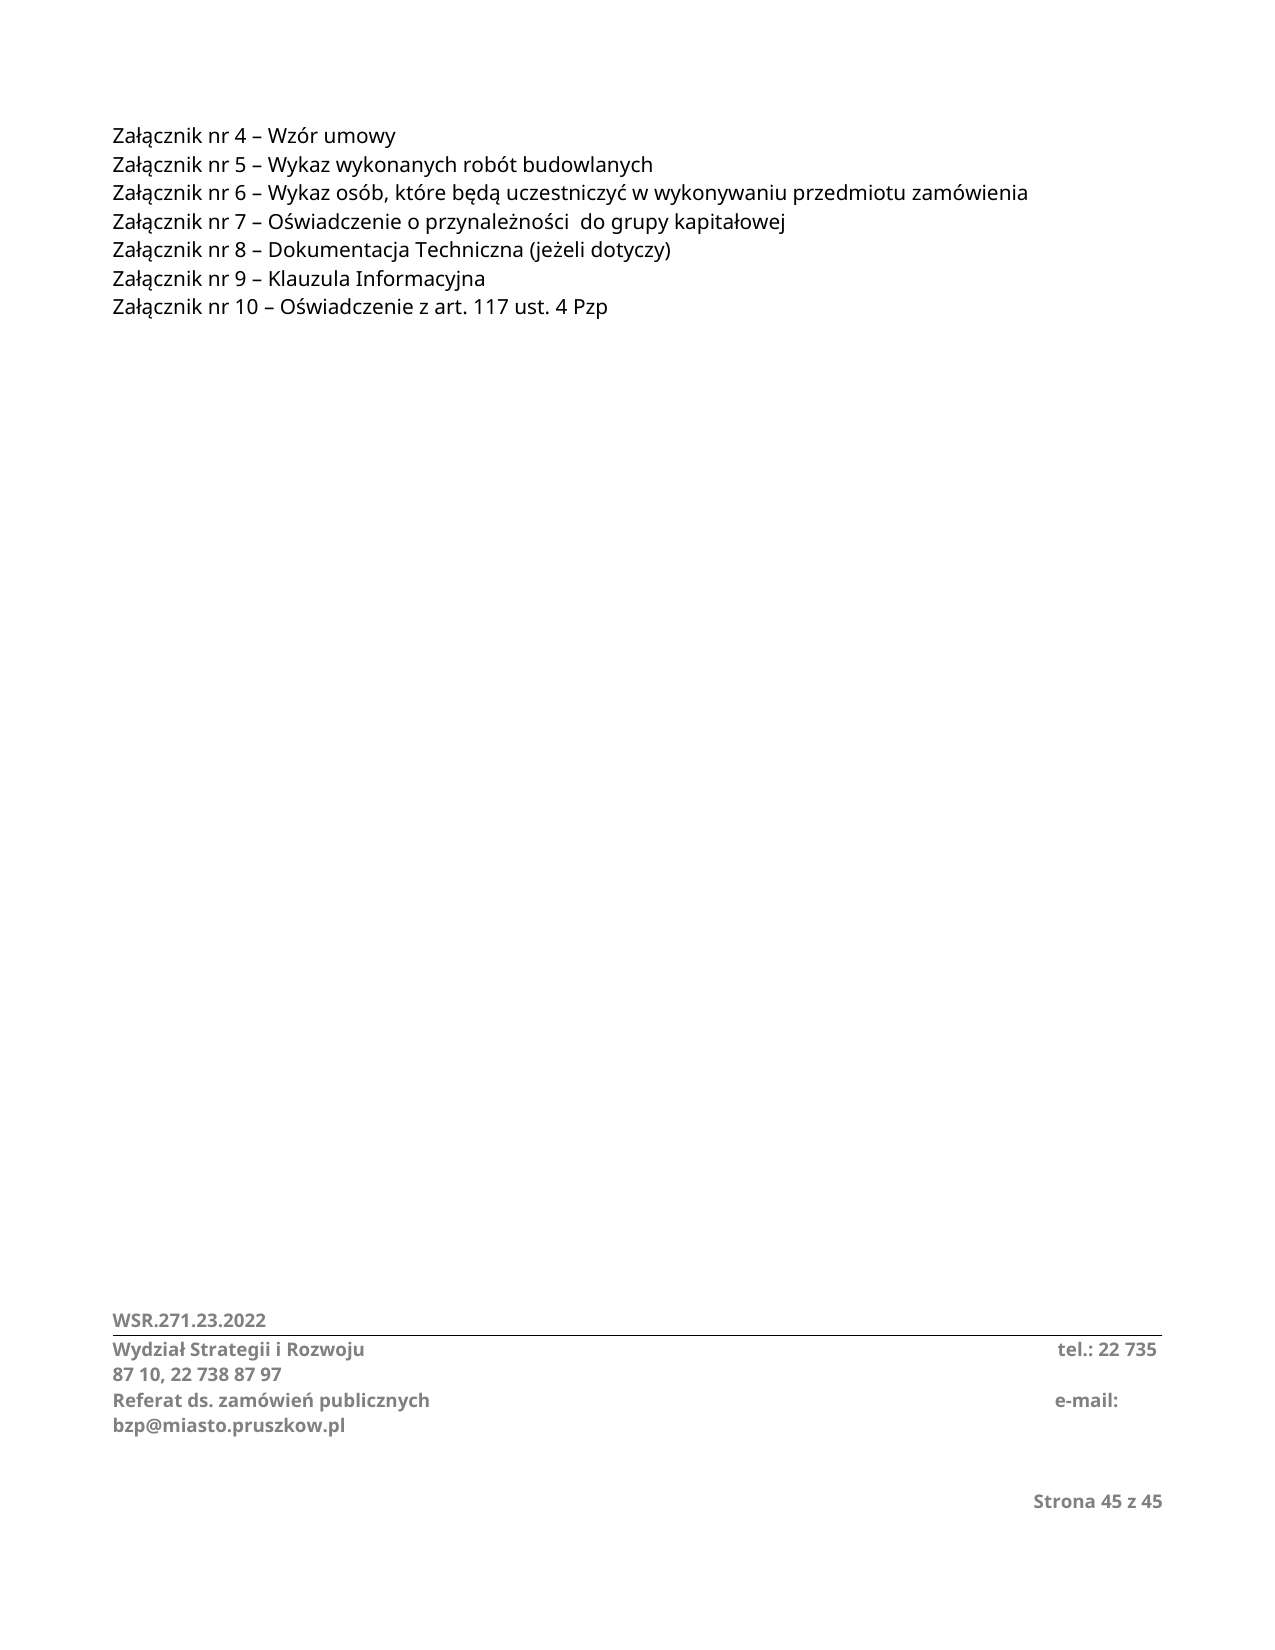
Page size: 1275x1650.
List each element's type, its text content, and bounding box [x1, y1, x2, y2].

text Załącznik nr 10 – Oświadczenie z art. 117 ust. 4 Pzp [112, 292, 1162, 321]
text Załącznik nr 6 – Wykaz osób, które będą uczestniczyć w wykonywaniu przedmiotu zamówienia [112, 178, 1162, 207]
text Załącznik nr 9 – Klauzula Informacyjna [112, 264, 1162, 292]
text Załącznik nr 7 – Oświadczenie o przynależności do grupy kapitałowej [112, 207, 1162, 235]
text Załącznik nr 5 – Wykaz wykonanych robót budowlanych [112, 150, 1162, 178]
text Załącznik nr 8 – Dokumentacja Techniczna (jeżeli dotyczy) [112, 235, 1162, 264]
text Załącznik nr 4 – Wzór umowy [112, 121, 1162, 150]
